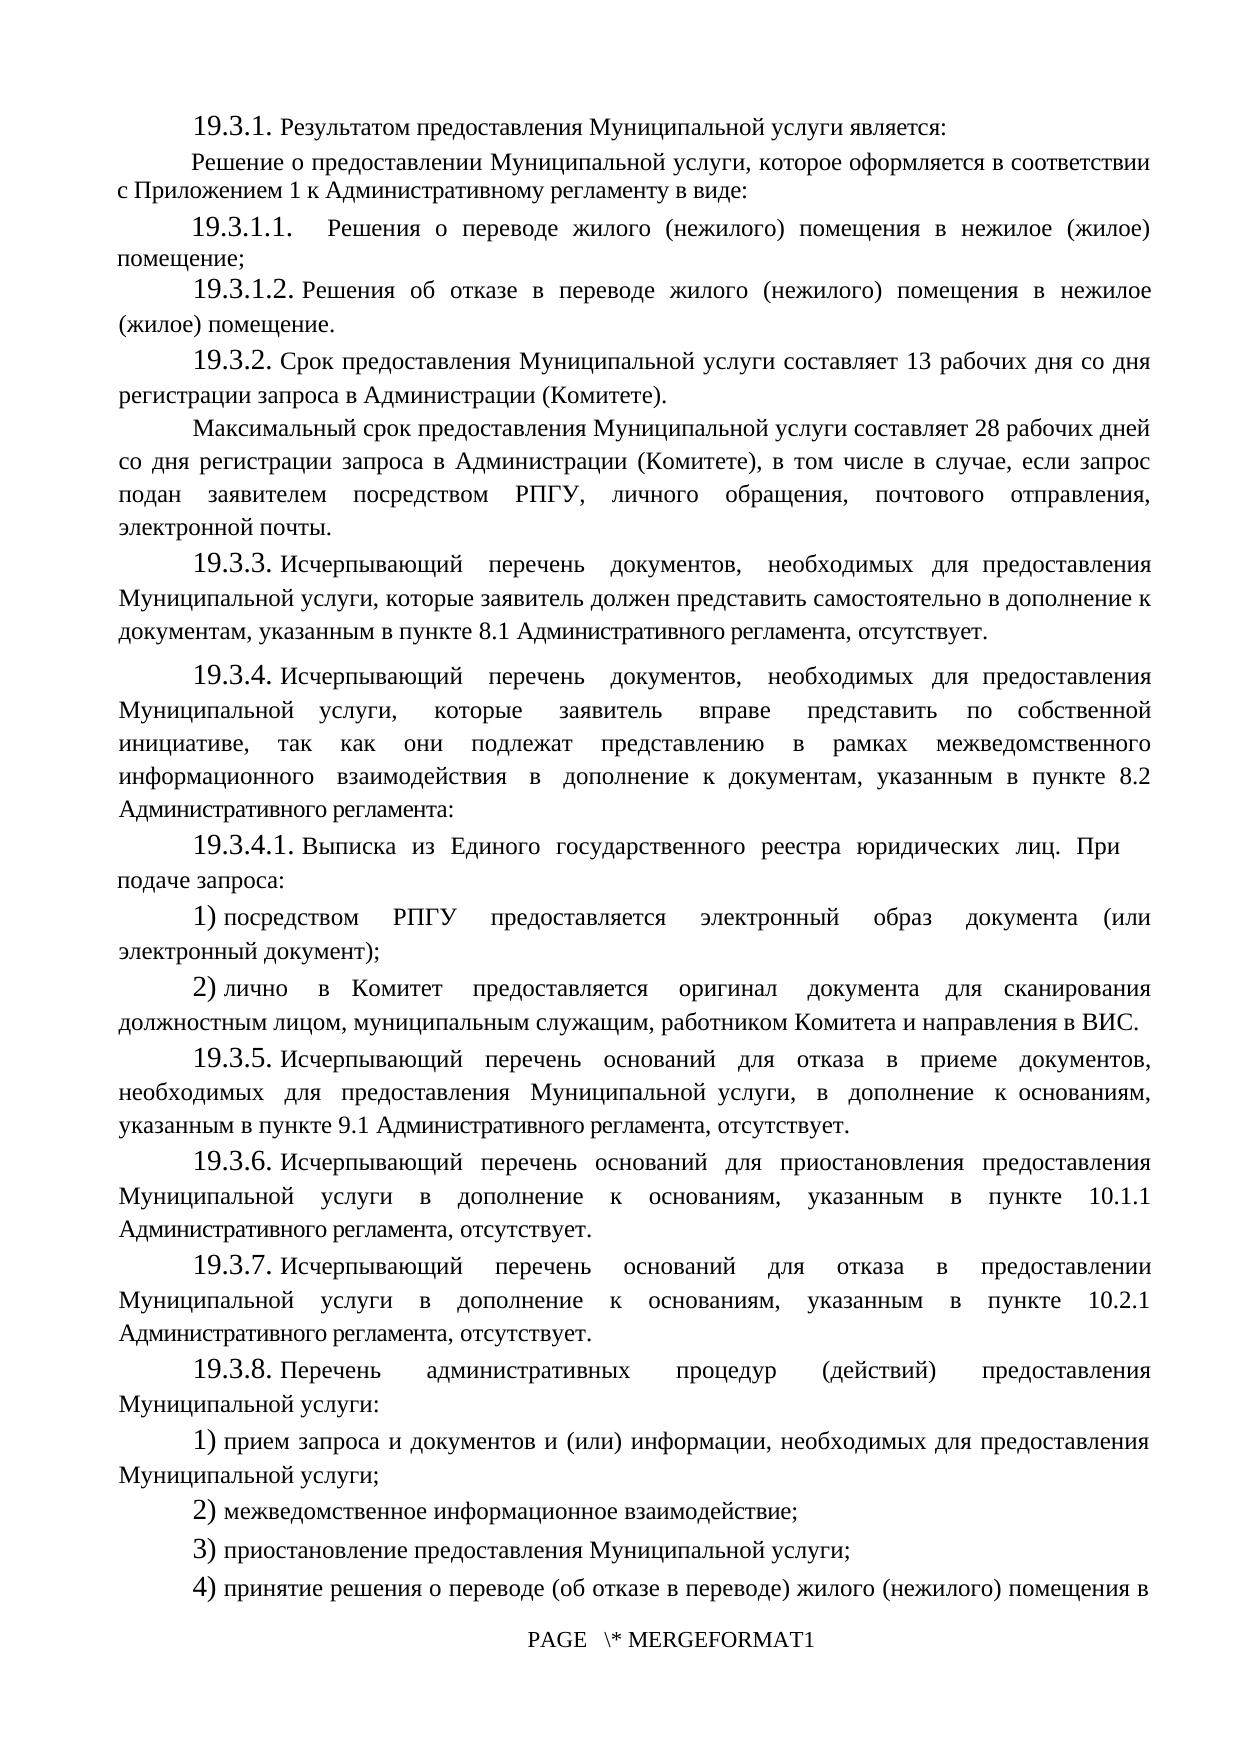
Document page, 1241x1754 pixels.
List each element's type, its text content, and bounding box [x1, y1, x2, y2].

list Перечень административных процедур (действий) предоставления Муниципальной услуги: [118, 1351, 1151, 1418]
list межведомственное информационное взаимодействие; [192, 1493, 1240, 1526]
list Исчерпывающий перечень оснований для отказа в приеме документов, необходимых для предоставления Муниципальной услуги, в дополнение к основаниям, указанным в пункте 9.1 Административного регламента, отсутствует. [118, 1040, 1152, 1139]
list прием запроса и документов и (или) информации, необходимых для предоставления Муниципальной услуги; [118, 1422, 1151, 1489]
list посредством РПГУ предоставляется электронный образ документа (или электронный документ); [118, 898, 1151, 964]
list Исчерпывающий перечень документов, необходимых для предоставления Муниципальной услуги, которые заявитель вправе представить по собственной инициативе, так как они подлежат представлению в рамках межведомственного информационного взаимодействия в дополнение к документам, указанным в пункте 8.2 Административного регламента: [118, 657, 1152, 823]
list Исчерпывающий перечень оснований для приостановления предоставления Муниципальной услуги в дополнение к основаниям, указанным в пункте 10.1.1 Административного регламента, отсутствует. [118, 1143, 1152, 1243]
list Решения об отказе в переводе жилого (нежилого) помещения в нежилое (жилое) помещение. [118, 272, 1152, 338]
list Исчерпывающий перечень документов, необходимых для предоставления Муниципальной услуги, которые заявитель должен представить самостоятельно в дополнение к документам, указанным в пункте 8.1 Административного регламента, отсутствует. [118, 545, 1152, 645]
list лично в Комитет предоставляется оригинал документа для сканирования должностным лицом, муниципальным служащим, работником Комитета и направления в ВИС. [118, 969, 1151, 1035]
list Выписка из Единого государственного реестра юридических лиц. При подаче запроса: [117, 827, 1120, 894]
text Максимальный срок предоставления Муниципальной услуги составляет 28 рабочих дней со дня регистрации запроса в Администрации (Комитете), в том числе в случае, если запрос подан заявителем посредством РПГУ, личного обращения, почтового отправления, электронной почты. [118, 413, 1151, 541]
list приостановление предоставления Муниципальной услуги; [192, 1531, 1240, 1564]
list Результатом предоставления Муниципальной услуги является: [192, 108, 1240, 142]
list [118, 1569, 1150, 1603]
list Решение о предоставлении Муниципальной услуги, которое оформляется в соответствии с Приложением 1 к Административному регламенту в виде: [117, 147, 1150, 204]
list Срок предоставления Муниципальной услуги составляет 13 рабочих дня со дня регистрации запроса в Администрации (Комитете). [118, 342, 1152, 409]
list Решения о переводе жилого (нежилого) помещения в нежилое (жилое) помещение; [117, 209, 1150, 272]
list Исчерпывающий перечень оснований для отказа в предоставлении Муниципальной услуги в дополнение к основаниям, указанным в пункте 10.2.1 Административного регламента, отсутствует. [118, 1247, 1152, 1347]
